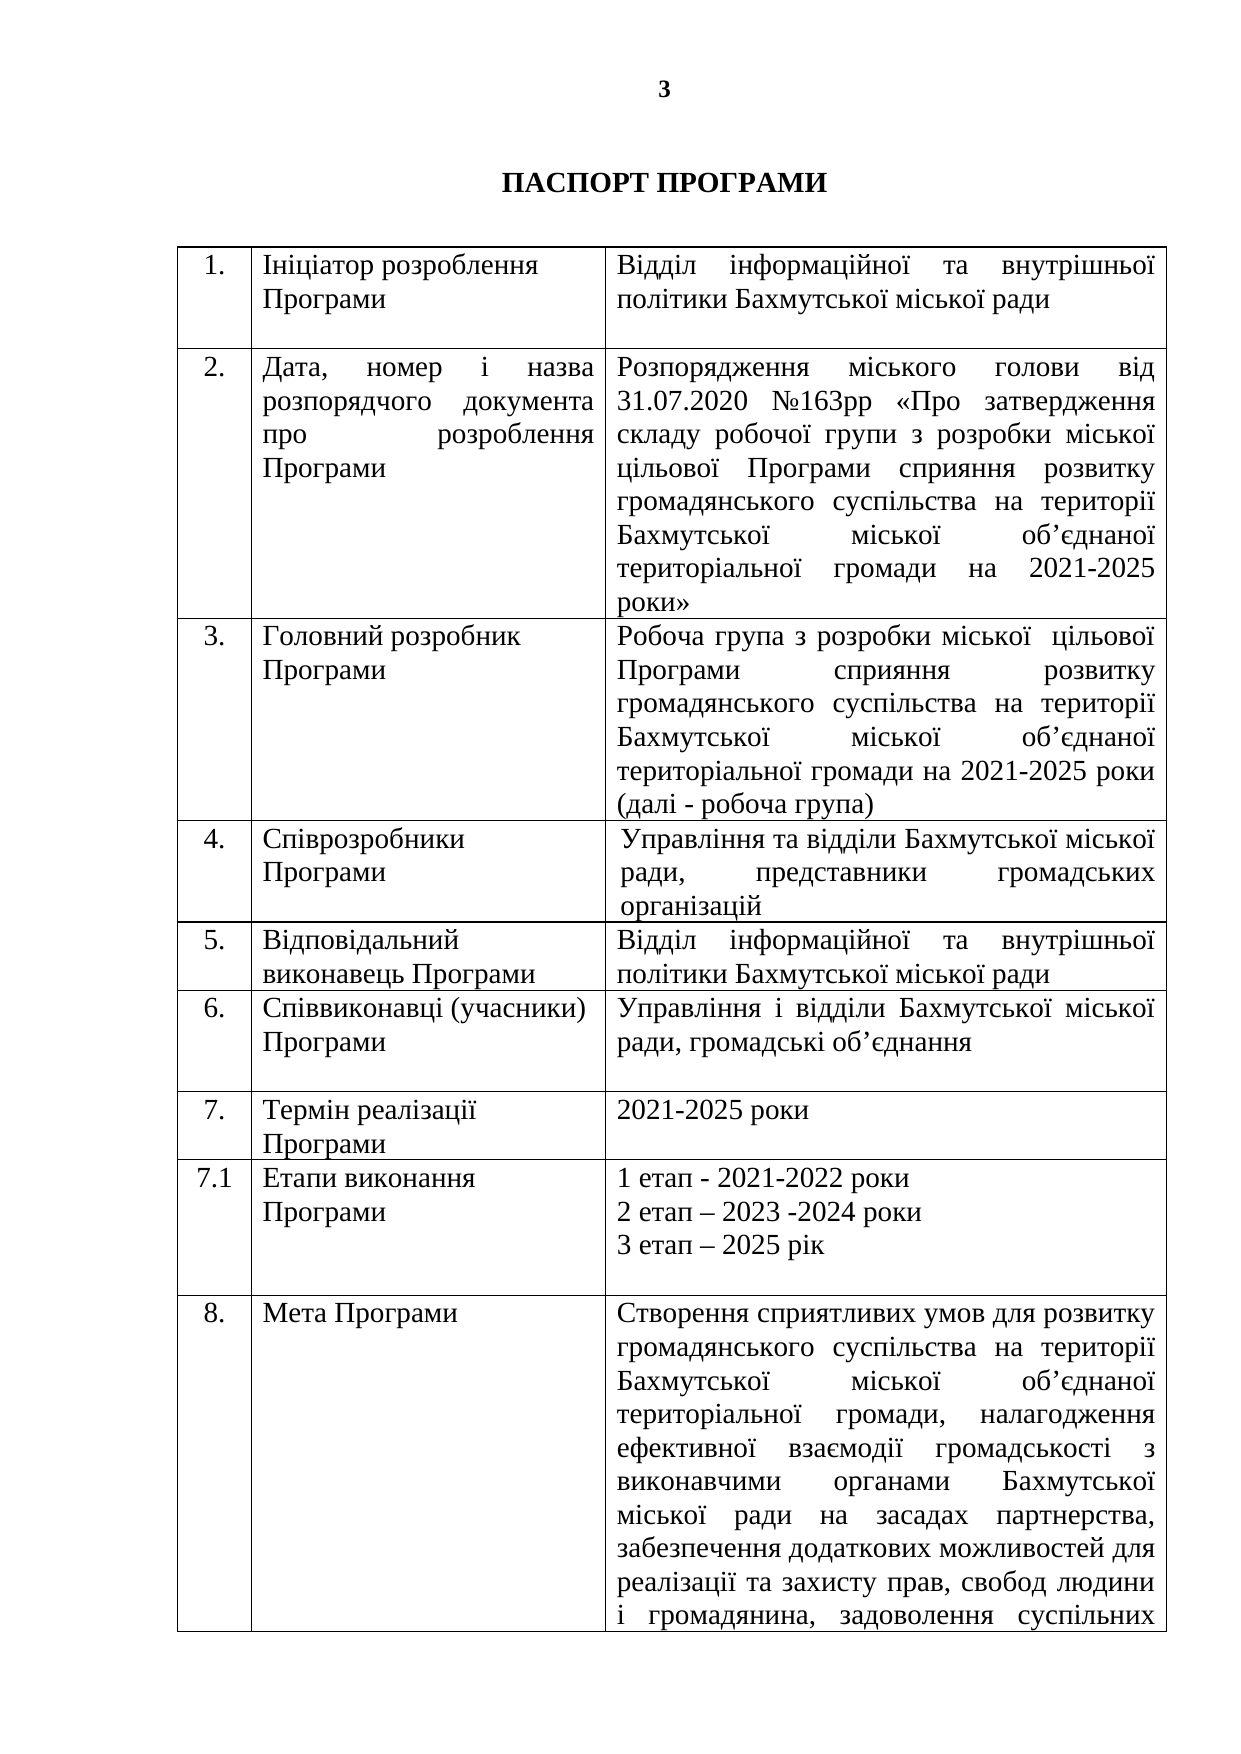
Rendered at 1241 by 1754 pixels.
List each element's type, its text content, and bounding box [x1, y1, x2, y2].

table_cell 2021-2025 роки [606, 1092, 1166, 1159]
table_cell 7.1 [178, 1160, 251, 1294]
table_cell 7. [178, 1092, 251, 1159]
table_cell Управління та відділи Бахмутської міської ради, представники громадських організацій [606, 821, 1166, 921]
table_header Відділ інформаційної та внутрішньої політики Бахмутської міської ради [606, 248, 1166, 348]
table_cell Термін реалізації Програми [252, 1092, 605, 1159]
table_cell Відповідальний виконавець Програми [252, 923, 605, 989]
table_cell Дата, номер і назва розпорядчого документа про розроблення Програми [252, 349, 605, 617]
table_cell 3. [178, 619, 251, 820]
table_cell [606, 1296, 1166, 1631]
table_cell Робоча група з розробки міської цільової Програми сприяння розвитку громадянського суспільства на території Бахмутської міської об’єднаної територіальної громади на 2021-2025 роки (далі - робоча група) [606, 619, 1166, 820]
table_cell 4. [178, 821, 251, 921]
table_cell 8. [178, 1296, 251, 1631]
table_cell Управління і відділи Бахмутської міської ради, громадські об’єднання [606, 991, 1166, 1091]
table_header Ініціатор розроблення Програми [252, 248, 605, 348]
table_header 1. [178, 248, 251, 348]
table_cell Розпорядження міського голови від 31.07.2020 №163рр «Про затвердження складу робочої групи з розробки міської цільової Програми сприяння розвитку громадянського суспільства на території Бахмутської міської об’єднаної територіальної громади на 2021-2025 роки» [606, 349, 1166, 617]
table_cell Мета Програми [252, 1296, 605, 1631]
table_cell Відділ інформаційної та внутрішньої політики Бахмутської міської ради [606, 923, 1166, 989]
table_cell 1 етап - 2021-2022 роки 2 етап – 2023 -2024 роки 3 етап – 2025 рік [606, 1160, 1166, 1294]
table_cell Співвиконавці (учасники) Програми [252, 991, 605, 1091]
table_cell Головний розробник Програми [252, 619, 605, 820]
table_cell Етапи виконання Програми [252, 1160, 605, 1294]
text ПАСПОРТ ПРОГРАМИ [177, 165, 1152, 198]
table_cell 5. [178, 923, 251, 989]
table_cell 2. [178, 349, 251, 617]
table_cell Співрозробники Програми [252, 821, 605, 921]
table_cell 6. [178, 991, 251, 1091]
